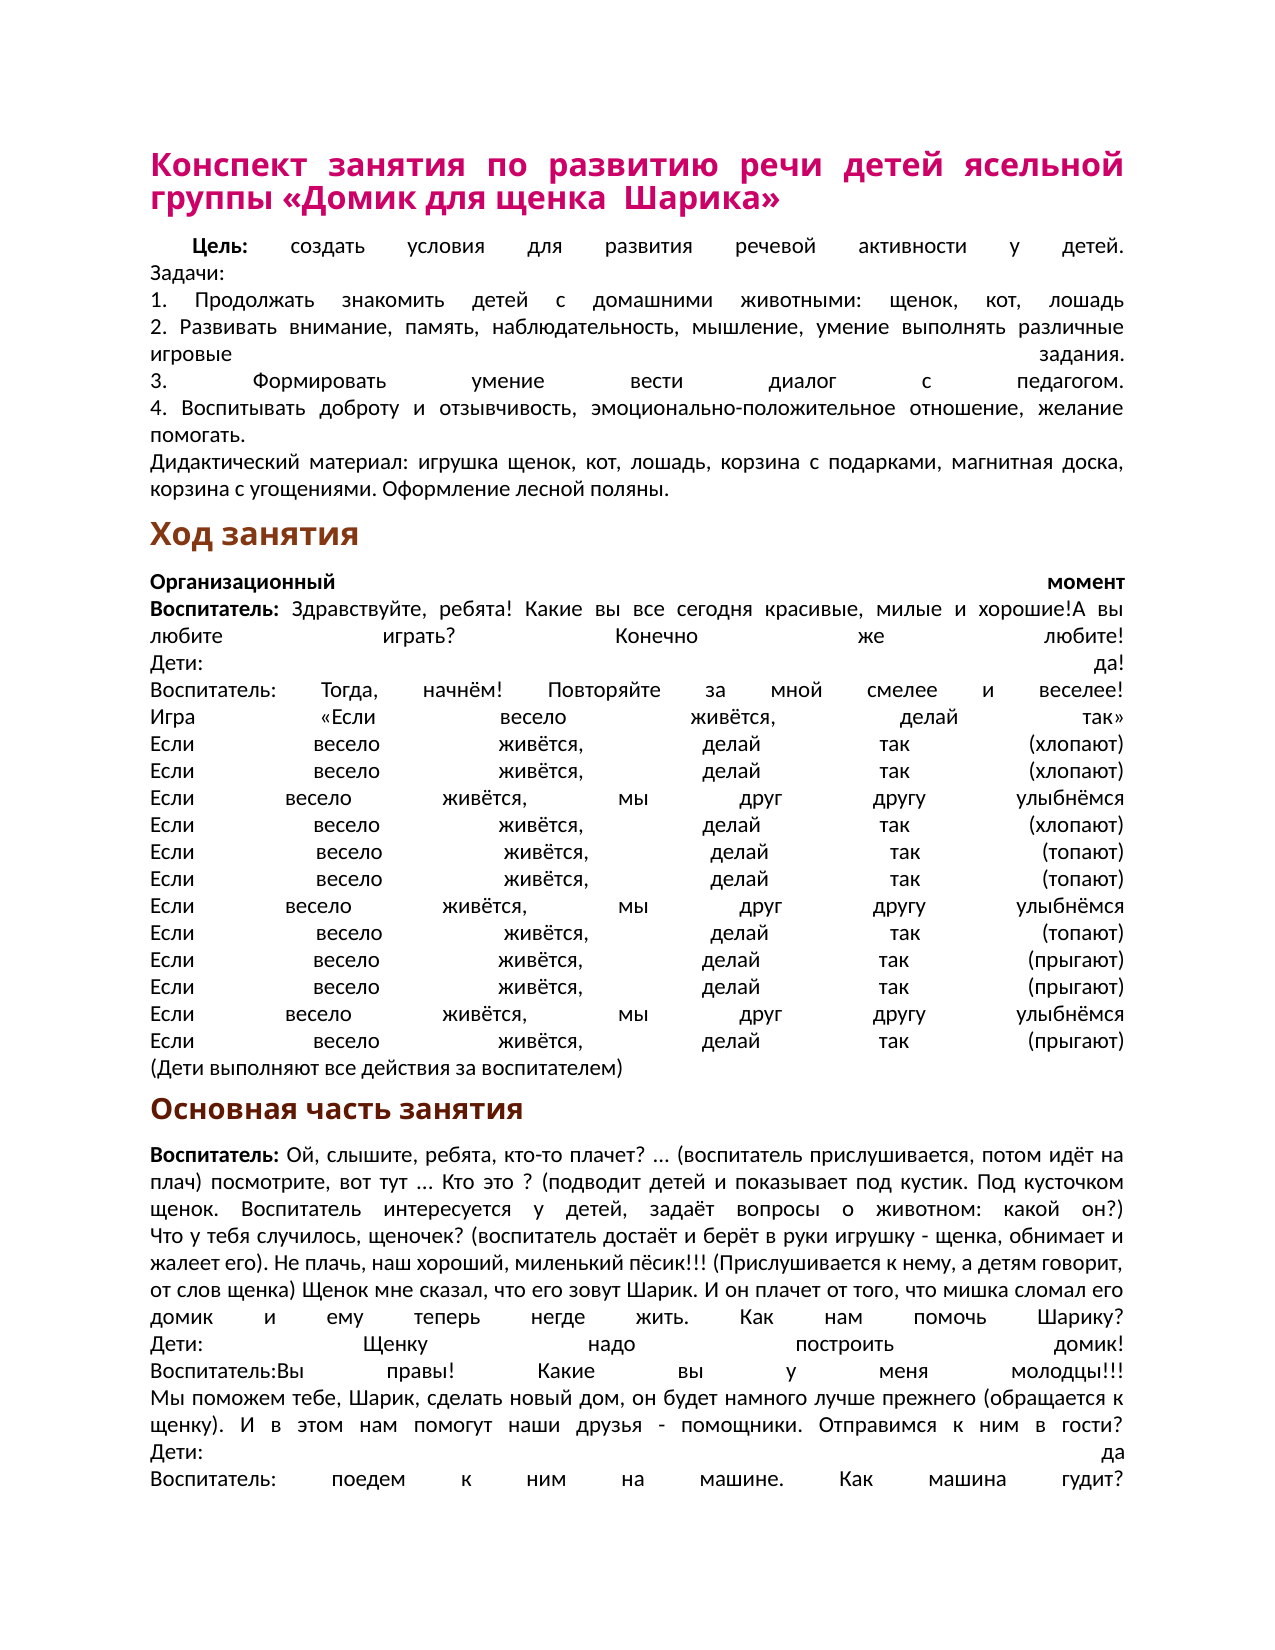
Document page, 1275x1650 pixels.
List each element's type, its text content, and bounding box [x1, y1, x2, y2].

text Цель: создать условия для развития речевой активности у детей. Задачи: 1. Продолжать знакомить детей с домашними животными: щенок, кот, лошадь 2. Развивать внимание, память, наблюдательность, мышление, умение выполнять различные игровые задания. 3. Формировать умение вести диалог с педагогом. 4. Воспитывать доброту и отзывчивость, эмоционально-положительное отношение, желание помогать. Дидактический материал: игрушка щенок, кот, лошадь, корзина с подарками, магнитная доска, корзина с угощениями. Оформление лесной поляны. [150, 232, 1125, 502]
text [150, 1141, 1125, 1492]
text Организационный момент Воспитатель: Здравствуйте, ребята! Какие вы все сегодня красивые, милые и хорошие!А вы любите играть? Конечно же любите! Дети: да! Воспитатель: Тогда, начнём! Повторяйте за мной смелее и веселее! Игра «Если весело живётся, делай так» Если весело живётся, делай так (хлопают) Если весело живётся, делай так (хлопают) Если весело живётся, мы друг другу улыбнёмся Если весело живётся, делай так (хлопают) Если весело живётся, делай так (топают) Если весело живётся, делай так (топают) Если весело живётся, мы друг другу улыбнёмся Если весело живётся, делай так (топают) Если весело живётся, делай так (прыгают) Если весело живётся, делай так (прыгают) Если весело живётся, мы друг другу улыбнёмся Если весело живётся, делай так (прыгают) (Дети выполняют все действия за воспитателем) [150, 568, 1125, 1081]
text Ход занятия [150, 519, 1125, 552]
text Основная часть занятия [150, 1097, 1125, 1124]
text Конспект занятия по развитию речи детей ясельной группы «Домик для щенка Шарика» [150, 150, 1125, 216]
